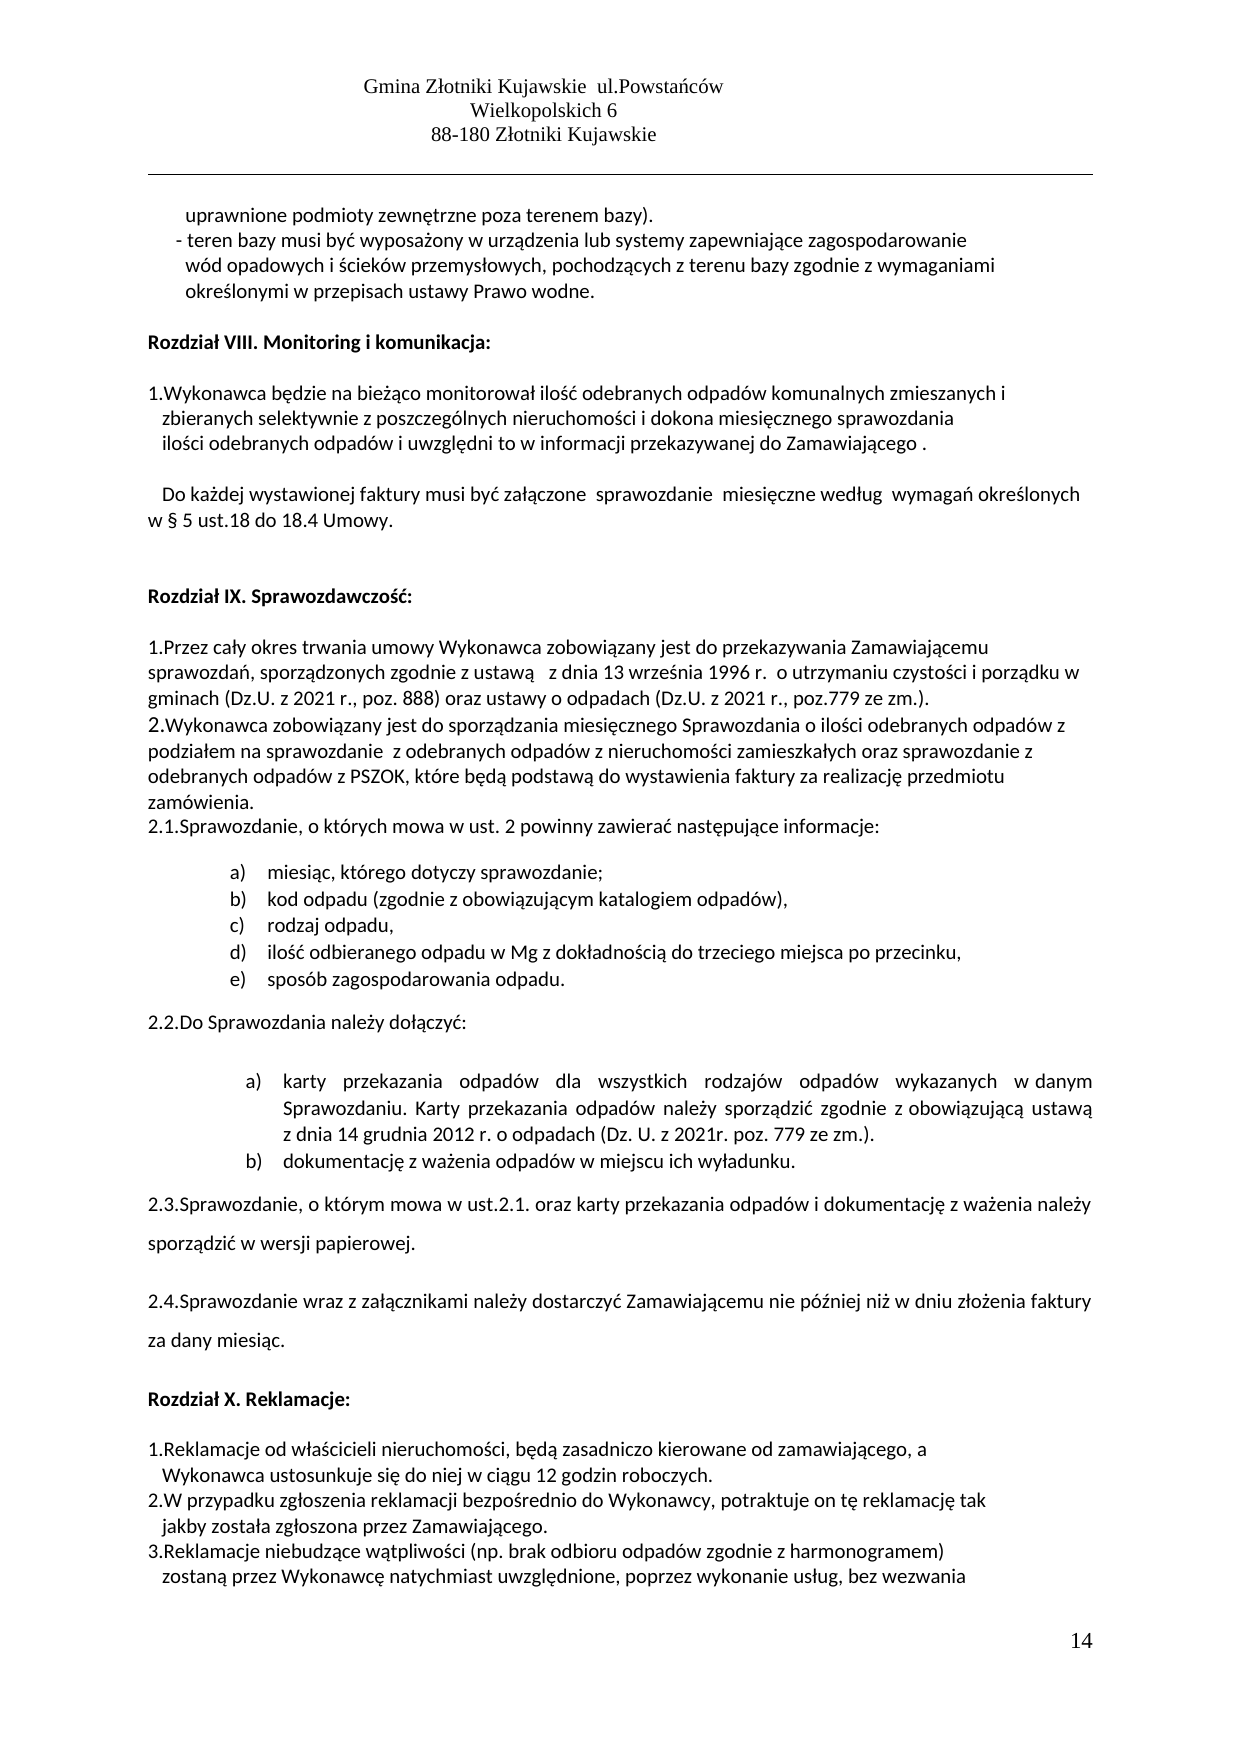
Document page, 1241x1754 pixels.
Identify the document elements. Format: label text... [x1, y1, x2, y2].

text wód opadowych i ścieków przemysłowych, pochodzących z terenu bazy zgodnie z wymaganiami [148, 253, 1093, 278]
text 2.3.Sprawozdanie, o którym mowa w ust.2.1. oraz karty przekazania odpadów i dokumentację z ważenia należy sporządzić w wersji papierowej. [148, 1192, 1093, 1255]
text 1.Reklamacje od właścicieli nieruchomości, będą zasadniczo kierowane od zamawiającego, a [148, 1437, 1093, 1462]
text 1.Wykonawca będzie na bieżąco monitorował ilość odebranych odpadów komunalnych zmieszanych i [148, 380, 1093, 405]
list dokumentację z ważenia odpadów w miejscu ich wyładunku. [245, 1148, 1093, 1174]
text Rozdział VIII. Monitoring i komunikacja: [148, 329, 1093, 354]
text - teren bazy musi być wyposażony w urządzenia lub systemy zapewniające zagospodarowanie [148, 227, 1093, 253]
text 1.Przez cały okres trwania umowy Wykonawca zobowiązany jest do przekazywania Zamawiającemu sprawozdań, sporządzonych zgodnie z ustawą z dnia 13 września 1996 r. o utrzymaniu czystości i porządku w gminach (Dz.U. z 2021 r., poz. 888) oraz ustawy o odpadach (Dz.U. z 2021 r., poz.779 ze zm.). [148, 634, 1093, 710]
text zbieranych selektywnie z poszczególnych nieruchomości i dokona miesięcznego sprawozdania [148, 405, 1093, 431]
text zostaną przez Wykonawcę natychmiast uwzględnione, poprzez wykonanie usług, bez wezwania [148, 1564, 1093, 1589]
text 2.4.Sprawozdanie wraz z załącznikami należy dostarczyć Zamawiającemu nie później niż w dniu złożenia faktury za dany miesiąc. [148, 1289, 1093, 1352]
text jakby została zgłoszona przez Zamawiającego. [148, 1513, 1093, 1538]
list rodzaj odpadu, [229, 913, 1093, 938]
text 2.2.Do Sprawozdania należy dołączyć: [148, 1009, 1093, 1035]
text ilości odebranych odpadów i uwzględni to w informacji przekazywanej do Zamawiającego . [148, 431, 1093, 456]
list sposób zagospodarowania odpadu. [229, 966, 1093, 991]
text Rozdział IX. Sprawozdawczość: [148, 583, 1093, 608]
text 2.Wykonawca zobowiązany jest do sporządzania miesięcznego Sprawozdania o ilości odebranych odpadów z podziałem na sprawozdanie z odebranych odpadów z nieruchomości zamieszkałych oraz sprawozdanie z odebranych odpadów z PSZOK, które będą podstawą do wystawienia faktury za realizację przedmiotu zamówienia. [148, 710, 1093, 814]
text Do każdej wystawionej faktury musi być załączone sprawozdanie miesięczne według wymagań określonych w § 5 ust.18 do 18.4 Umowy. [148, 481, 1093, 532]
text określonymi w przepisach ustawy Prawo wodne. [148, 278, 1093, 303]
text Rozdział X. Reklamacje: [148, 1386, 1093, 1411]
text 3.Reklamacje niebudzące wątpliwości (np. brak odbioru odpadów zgodnie z harmonogramem) [148, 1538, 1093, 1564]
text Wykonawca ustosunkuje się do niej w ciągu 12 godzin roboczych. [148, 1462, 1093, 1487]
text 2.W przypadku zgłoszenia reklamacji bezpośrednio do Wykonawcy, potraktuje on tę reklamację tak [148, 1487, 1093, 1513]
text uprawnione podmioty zewnętrzne poza terenem bazy). [148, 202, 1093, 227]
list kod odpadu (zgodnie z obowiązującym katalogiem odpadów), [229, 886, 1093, 911]
list karty przekazania odpadów dla wszystkich rodzajów odpadów wykazanych w danym Sprawozdaniu. Karty przekazania odpadów należy sporządzić zgodnie z obowiązującą ustawą z dnia 14 grudnia 2012 r. o odpadach (Dz. U. z 2021r. poz. 779 ze zm.). [245, 1068, 1093, 1147]
text 2.1.Sprawozdanie, o których mowa w ust. 2 powinny zawierać następujące informacje: [148, 814, 1093, 838]
list ilość odbieranego odpadu w Mg z dokładnością do trzeciego miejsca po przecinku, [229, 939, 1093, 965]
list miesiąc, którego dotyczy sprawozdanie; [229, 859, 1093, 885]
